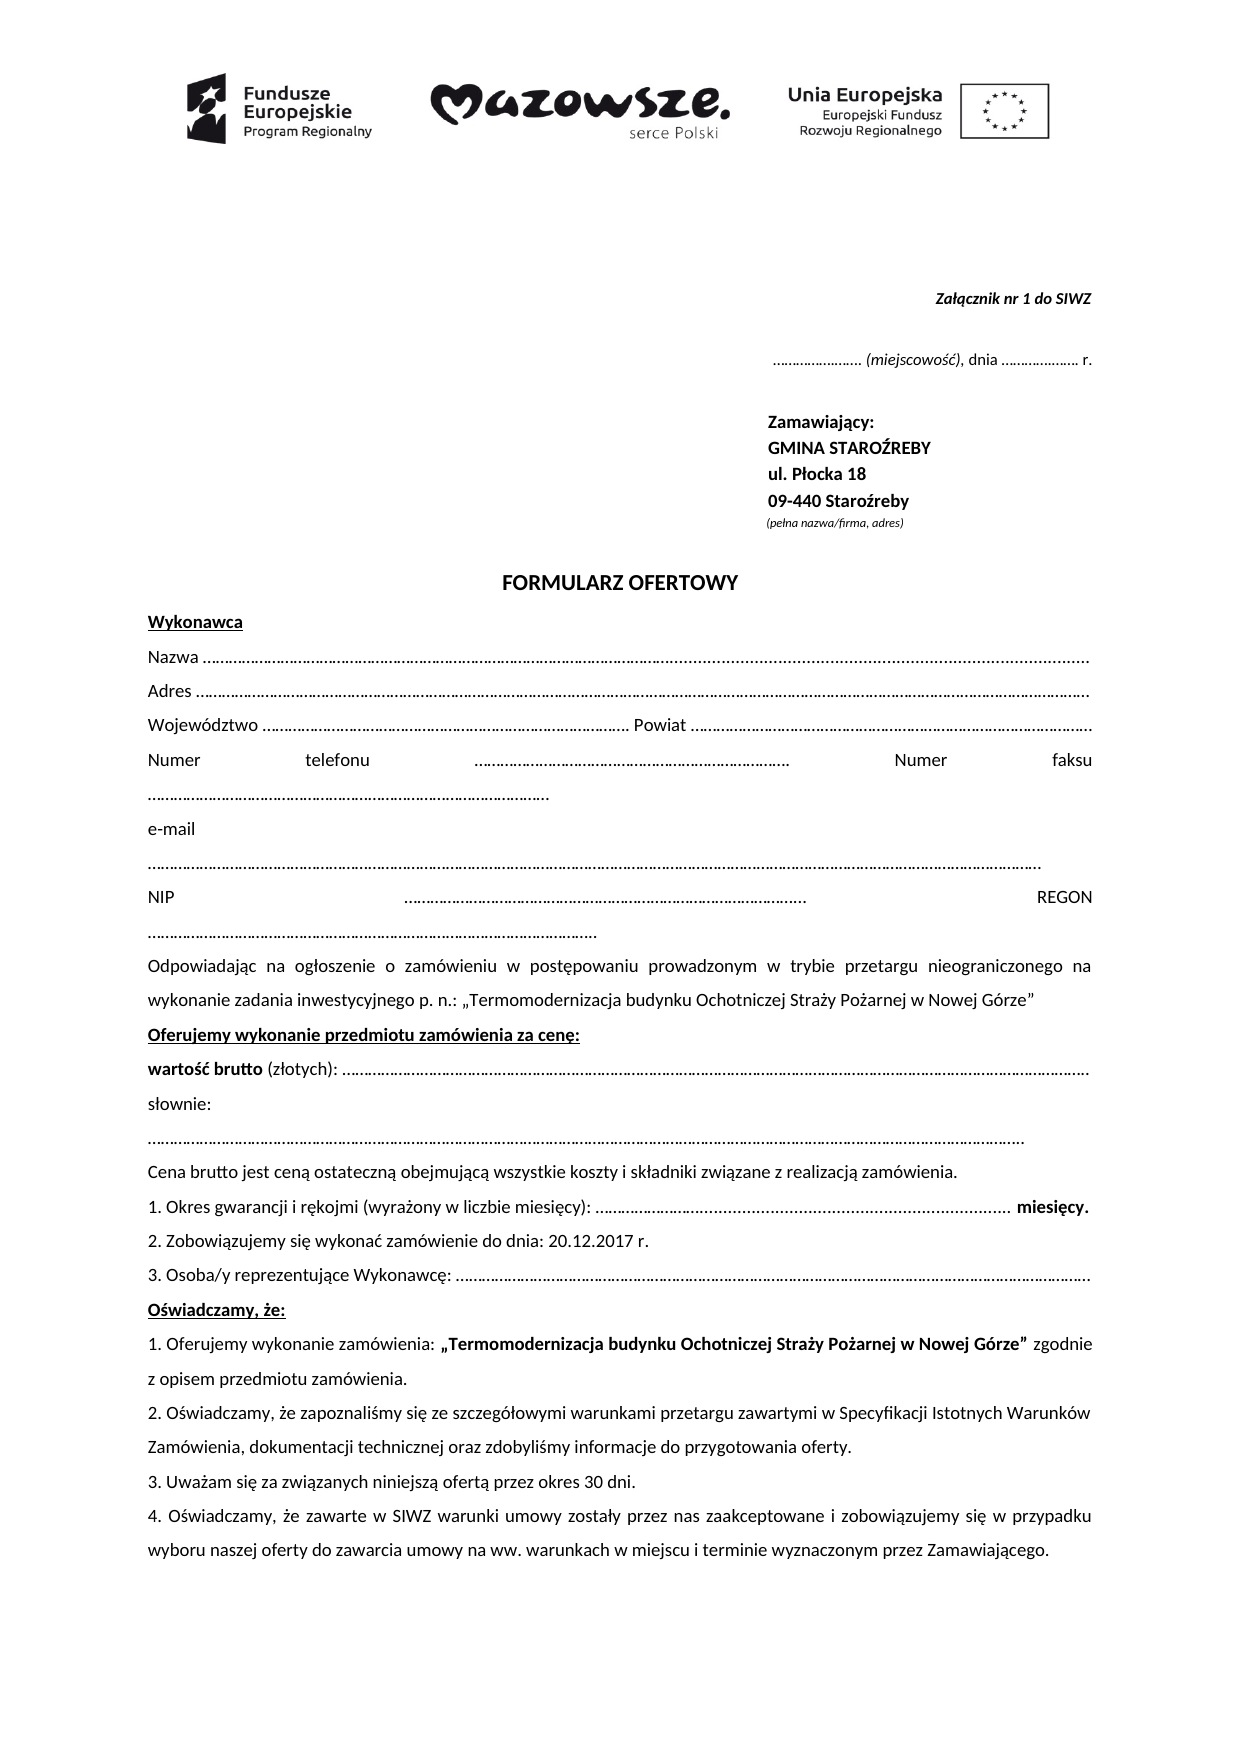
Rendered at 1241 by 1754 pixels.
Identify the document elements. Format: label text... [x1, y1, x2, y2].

text (pełna nazwa/firma, adres) [148, 515, 1093, 531]
text 1. Okres gwarancji i rękojmi (wyrażony w liczbie miesięcy): …………………….................................................................. miesięcy. [148, 1195, 1093, 1218]
text słownie: ………………………………………………………………………………………………………………………………………………………………………………….. [148, 1092, 1093, 1149]
picture [187, 73, 1053, 144]
text Odpowiadając na ogłoszenie o zamówieniu w postępowaniu prowadzonym w trybie przetargu nieograniczonego na wykonanie zadania inwestycyjnego p. n.: „Termomodernizacja budynku Ochotniczej Straży Pożarnej w Nowej Górze” [148, 954, 1093, 1011]
text Oferujemy wykonanie przedmiotu zamówienia za cenę: [148, 1023, 1093, 1046]
text 4. Oświadczamy, że zawarte w SIWZ warunki umowy zostały przez nas zaakceptowane i zobowiązujemy się w przypadku wyboru naszej oferty do zawarcia umowy na ww. warunkach w miejscu i terminie wyznaczonym przez Zamawiającego. [148, 1504, 1093, 1561]
text 2. Zobowiązujemy się wykonać zamówienie do dnia: 20.12.2017 r. [148, 1229, 1093, 1252]
text 09-440 Staroźreby [768, 489, 1093, 512]
text FORMULARZ OFERTOWY [148, 568, 1093, 596]
text Nazwa ………………………………………………………………………………………………......................................................................................... [148, 645, 1093, 668]
text ul. Płocka 18 [768, 463, 1093, 486]
text Cena brutto jest ceną ostateczną obejmującą wszystkie koszty i składniki związane z realizacją zamówienia. [148, 1160, 1093, 1183]
text …………….……. (miejscowość), dnia ………….……. r. [148, 349, 1093, 369]
text Numer telefonu ………………………………………………………………. Numer faksu ………………………………………………………………………………… [148, 748, 1093, 805]
text 2. Oświadczamy, że zapoznaliśmy się ze szczegółowymi warunkami przetargu zawartymi w Specyfikacji Istotnych Warunków Zamówienia, dokumentacji technicznej oraz zdobyliśmy informacje do przygotowania oferty. [148, 1401, 1093, 1458]
text Załącznik nr 1 do SIWZ [148, 288, 1093, 308]
text Wykonawca [148, 610, 1093, 633]
text 3. Osoba/y reprezentujące Wykonawcę: ………………………………………………………………………………………………………………………………… [148, 1263, 1093, 1286]
text 3. Uważam się za związanych niniejszą ofertą przez okres 30 dni. [148, 1470, 1093, 1493]
text GMINA STAROŹREBY [768, 436, 1093, 459]
text e-mail ……………………………………………………………………………………………………………………………………………………………………………………… [148, 817, 1093, 874]
text Adres ……………………………………………………………………………………………………………………………………………………………………………………… [148, 679, 1093, 702]
text NIP ………………………………………………………………………………... REGON ………………………………………………………………………………………….. [148, 885, 1093, 943]
text wartość brutto (złotych): ……………………………………………………………………………………………………………………………………………………….. [148, 1057, 1093, 1080]
text 1. Oferujemy wykonanie zamówienia: „Termomodernizacja budynku Ochotniczej Straży Pożarnej w Nowej Górze” zgodnie z opisem przedmiotu zamówienia. [148, 1332, 1093, 1389]
text Oświadczamy, że: [148, 1298, 1093, 1321]
text Zamawiający: [694, 410, 1093, 433]
text Województwo …………………………………………………………………………. Powiat ………………………………………………………………………………… [148, 713, 1093, 736]
